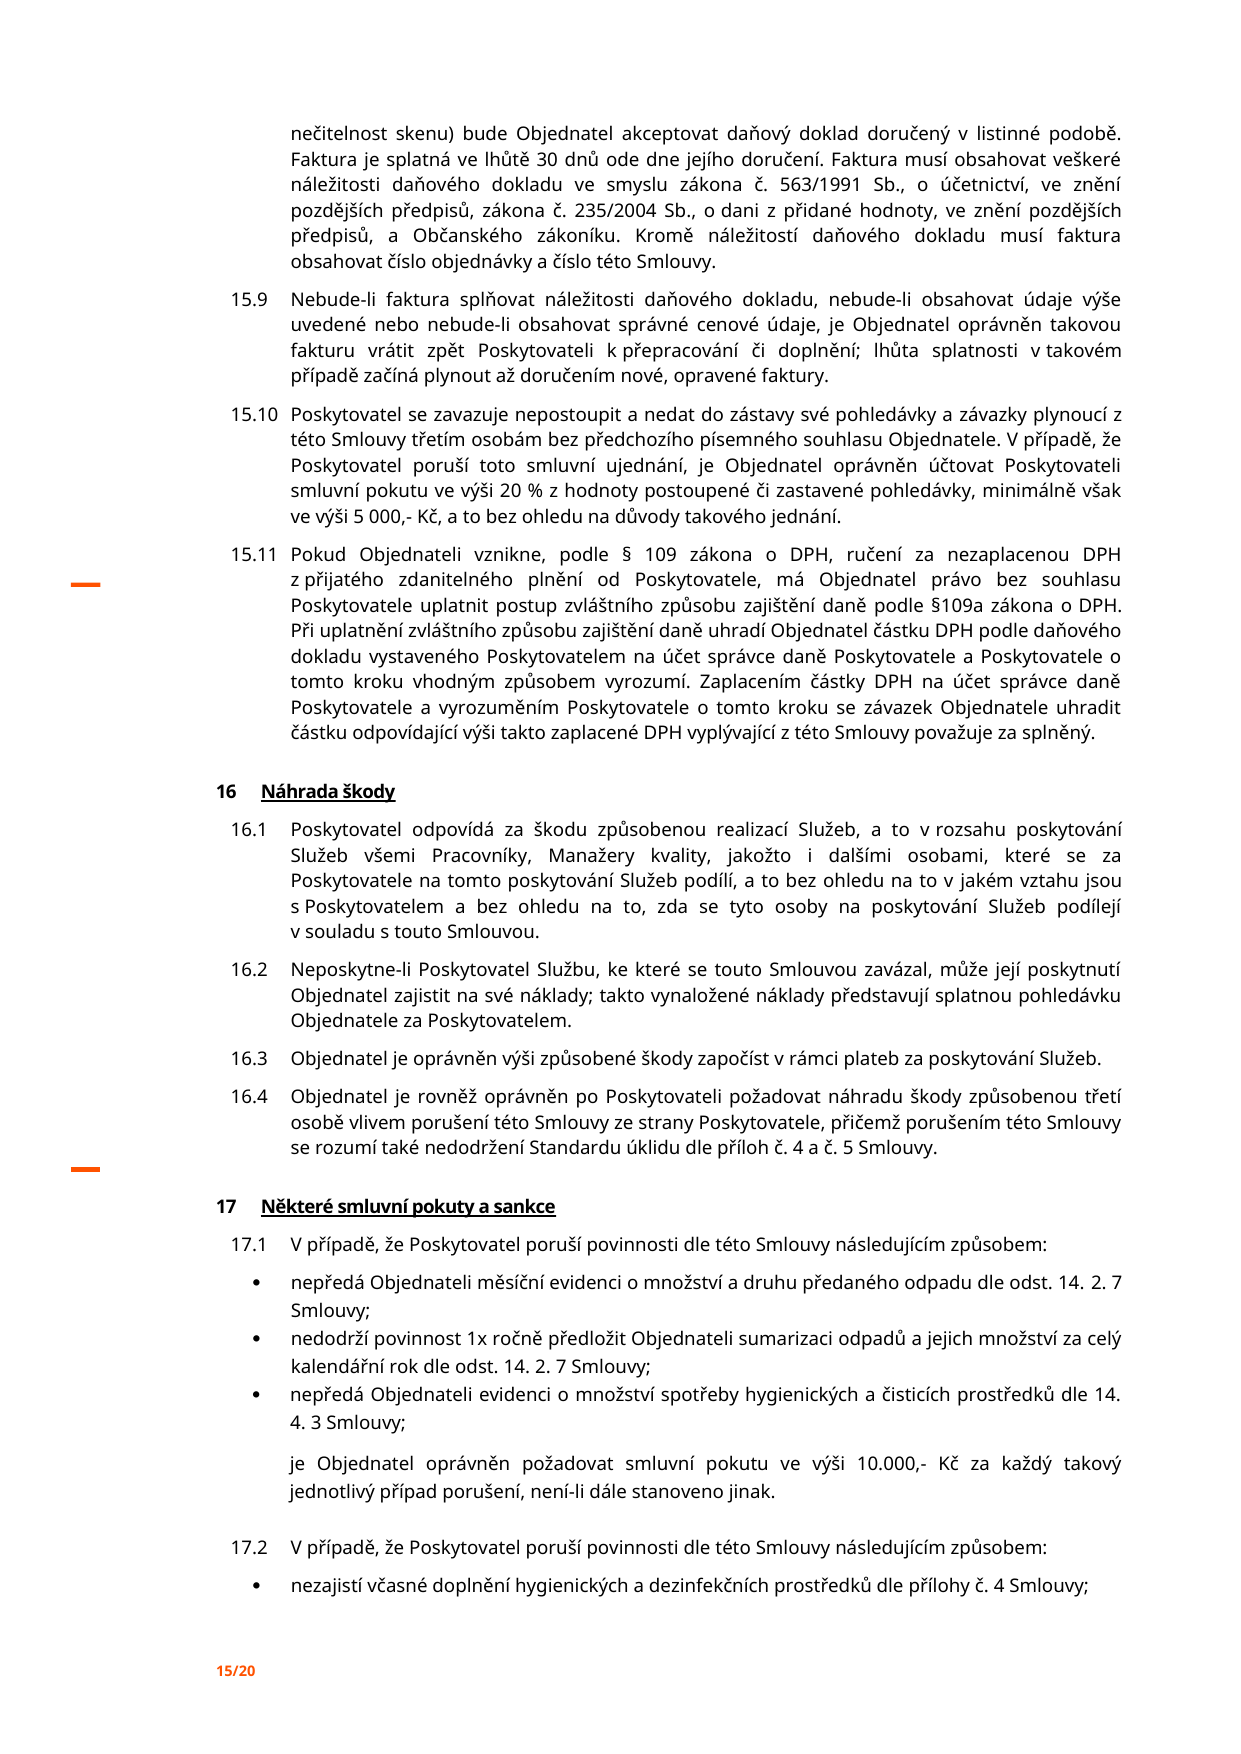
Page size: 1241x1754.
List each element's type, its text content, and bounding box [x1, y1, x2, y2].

subtitle Pokud Objednateli vznikne, podle § 109 zákona o DPH, ručení za nezaplacenou DPH z přijatého zdanitelného plnění od Poskytovatele, má Objednatel právo bez souhlasu Poskytovatele uplatnit postup zvláštního způsobu zajištění daně podle §109a zákona o DPH. Při uplatnění zvláštního způsobu zajištění daně uhradí Objednatel částku DPH podle daňového dokladu vystaveného Poskytovatelem na účet správce daně Poskytovatele a Poskytovatele o tomto kroku vhodným způsobem vyrozumí. Zaplacením částky DPH na účet správce daně Poskytovatele a vyrozuměním Poskytovatele o tomto kroku se závazek Objednatele uhradit částku odpovídající výši takto zaplacené DPH vyplývající z této Smlouvy považuje za splněný. [230, 541, 1122, 745]
subtitle V případě, že Poskytovatel poruší povinnosti dle této Smlouvy následujícím způsobem: [230, 1232, 1122, 1257]
subtitle Náhrada škody [216, 778, 1122, 804]
subtitle Objednatel je oprávněn výši způsobené škody započíst v rámci plateb za poskytování Služeb. [230, 1046, 1122, 1071]
subtitle Nebude-li faktura splňovat náležitosti daňového dokladu, nebude-li obsahovat údaje výše uvedené nebo nebude-li obsahovat správné cenové údaje, je Objednatel oprávněn takovou fakturu vrátit zpět Poskytovateli k přepracování či doplnění; lhůta splatnosti v takovém případě začíná plynout až doručením nové, opravené faktury. [230, 286, 1122, 388]
subtitle V případě, že Poskytovatel poruší povinnosti dle této Smlouvy následujícím způsobem: [230, 1534, 1122, 1560]
list je Objednatel oprávněn požadovat smluvní pokutu ve výši 10.000,- Kč za každý takový jednotlivý případ porušení, není-li dále stanoveno jinak. [289, 1450, 1122, 1504]
list nedodrží povinnost 1x ročně předložit Objednateli sumarizaci odpadů a jejich množství za celý kalendářní rok dle odst. 14. 2. 7 Smlouvy; [253, 1326, 1122, 1379]
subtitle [230, 121, 1122, 274]
list nezajistí včasné doplnění hygienických a dezinfekčních prostředků dle přílohy č. 4 Smlouvy; [253, 1572, 1122, 1598]
list nepředá Objednateli evidenci o množství spotřeby hygienických a čisticích prostředků dle 14. 4. 3 Smlouvy; [253, 1382, 1122, 1435]
subtitle Neposkytne-li Poskytovatel Službu, ke které se touto Smlouvou zavázal, může její poskytnutí Objednatel zajistit na své náklady; takto vynaložené náklady představují splatnou pohledávku Objednatele za Poskytovatelem. [230, 957, 1122, 1033]
subtitle Poskytovatel odpovídá za škodu způsobenou realizací Služeb, a to v rozsahu poskytování Služeb všemi Pracovníky, Manažery kvality, jakožto i dalšími osobami, které se za Poskytovatele na tomto poskytování Služeb podílí, a to bez ohledu na to v jakém vztahu jsou s Poskytovatelem a bez ohledu na to, zda se tyto osoby na poskytování Služeb podílejí v souladu s touto Smlouvou. [230, 816, 1122, 944]
list nepředá Objednateli měsíční evidenci o množství a druhu předaného odpadu dle odst. 14. 2. 7 Smlouvy; [253, 1269, 1122, 1323]
subtitle Některé smluvní pokuty a sankce [216, 1193, 1122, 1219]
subtitle Poskytovatel se zavazuje nepostoupit a nedat do zástavy své pohledávky a závazky plynoucí z této Smlouvy třetím osobám bez předchozího písemného souhlasu Objednatele. V případě, že Poskytovatel poruší toto smluvní ujednání, je Objednatel oprávněn účtovat Poskytovateli smluvní pokutu ve výši 20 % z hodnoty postoupené či zastavené pohledávky, minimálně však ve výši 5 000,- Kč, a to bez ohledu na důvody takového jednání. [230, 401, 1122, 528]
subtitle Objednatel je rovněž oprávněn po Poskytovateli požadovat náhradu škody způsobenou třetí osobě vlivem porušení této Smlouvy ze strany Poskytovatele, přičemž porušením této Smlouvy se rozumí také nedodržení Standardu úklidu dle příloh č. 4 a č. 5 Smlouvy. [230, 1084, 1122, 1160]
